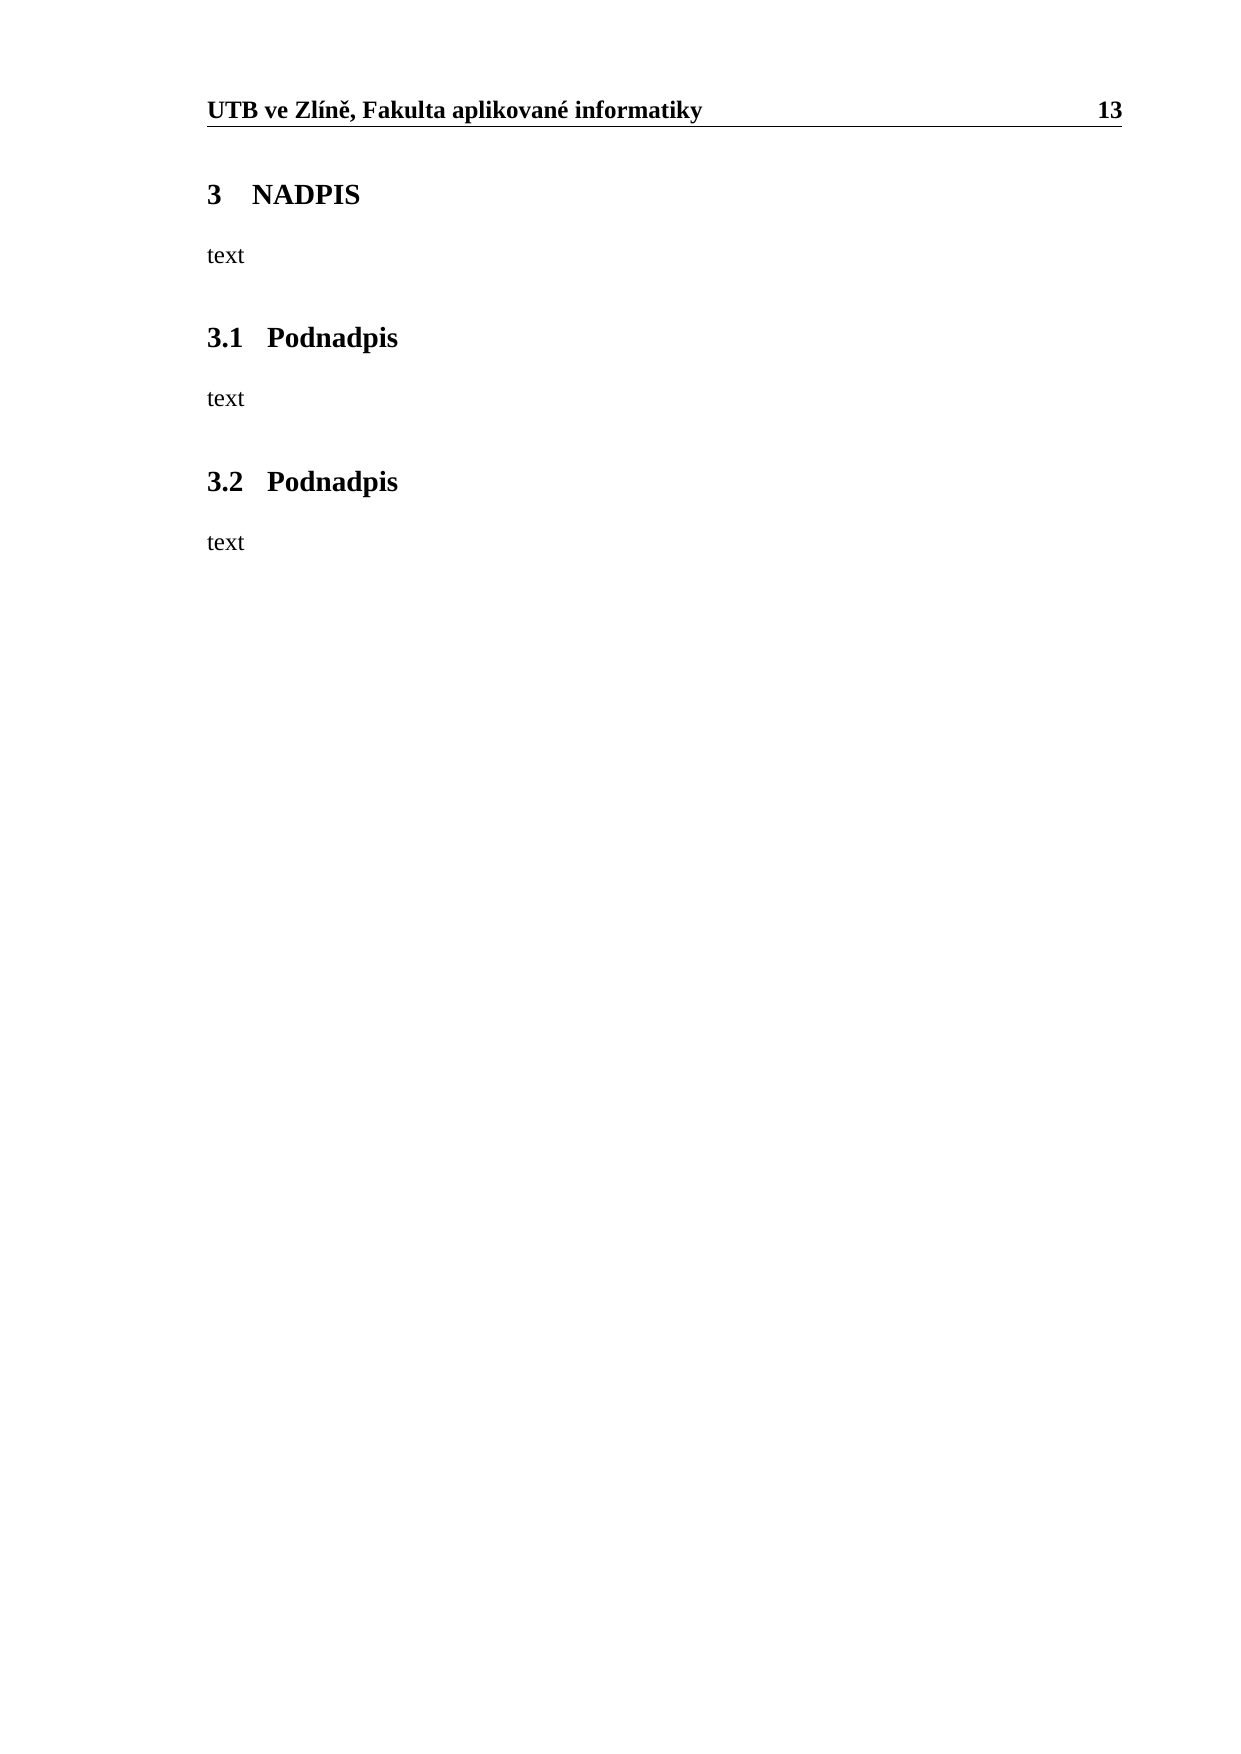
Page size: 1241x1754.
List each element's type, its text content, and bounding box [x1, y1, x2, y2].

subtitle Podnadpis [207, 321, 1122, 354]
text text [207, 527, 1122, 556]
subtitle Podnadpis [207, 464, 1122, 498]
text text [207, 240, 1122, 269]
subtitle Nadpis [207, 177, 1122, 211]
text text [207, 383, 1122, 412]
